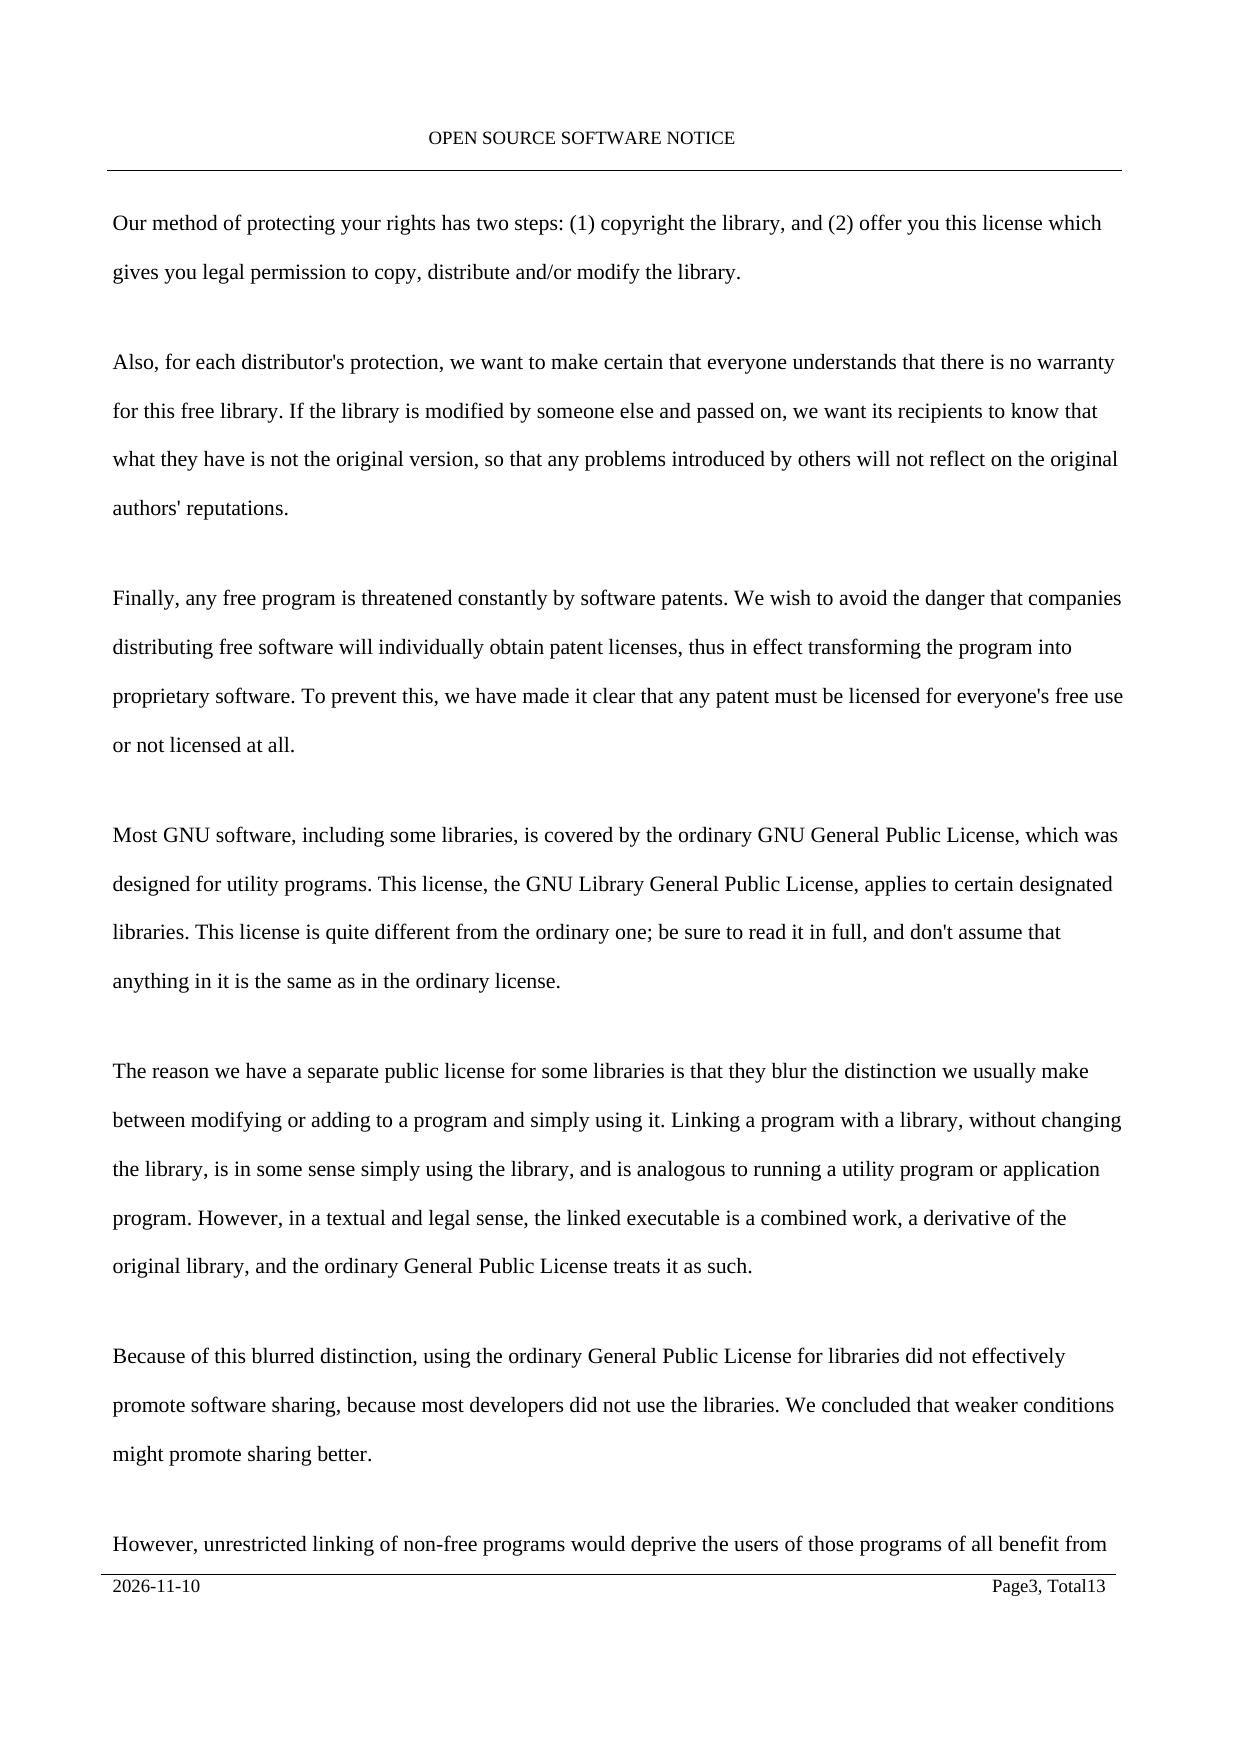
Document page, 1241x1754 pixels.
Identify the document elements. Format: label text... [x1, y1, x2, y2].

text Because of this blurred distinction, using the ordinary General Public License for libraries did not effectively promote software sharing, because most developers did not use the libraries. We concluded that weaker conditions might promote sharing better. [112, 1340, 1128, 1470]
text Our method of protecting your rights has two steps: (1) copyright the library, and (2) offer you this license which gives you legal permission to copy, distribute and/or modify the library. [112, 206, 1128, 288]
text Also, for each distributor's protection, we want to make certain that everyone understands that there is no warranty for this free library. If the library is modified by someone else and passed on, we want its recipients to know that what they have is not the original version, so that any problems introduced by others will not reflect on the original authors' reputations. [112, 345, 1128, 524]
text Finally, any free program is threatened constantly by software patents. We wish to avoid the danger that companies distributing free software will individually obtain patent licenses, thus in effect transforming the program into proprietary software. To prevent this, we have made it clear that any patent must be licensed for everyone's free use or not licensed at all. [112, 582, 1128, 761]
text The reason we have a separate public license for some libraries is that they blur the distinction we usually make between modifying or adding to a program and simply using it. Linking a program with a library, without changing the library, is in some sense simply using the library, and is analogous to running a utility program or application program. However, in a textual and legal sense, the linked executable is a combined work, a derivative of the original library, and the ordinary General Public License treats it as such. [112, 1055, 1128, 1282]
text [112, 1528, 1128, 1560]
text Most GNU software, including some libraries, is covered by the ordinary GNU General Public License, which was designed for utility programs. This license, the GNU Library General Public License, applies to certain designated libraries. This license is quite different from the ordinary one; be sure to read it in full, and don't assume that anything in it is the same as in the ordinary license. [112, 818, 1128, 997]
